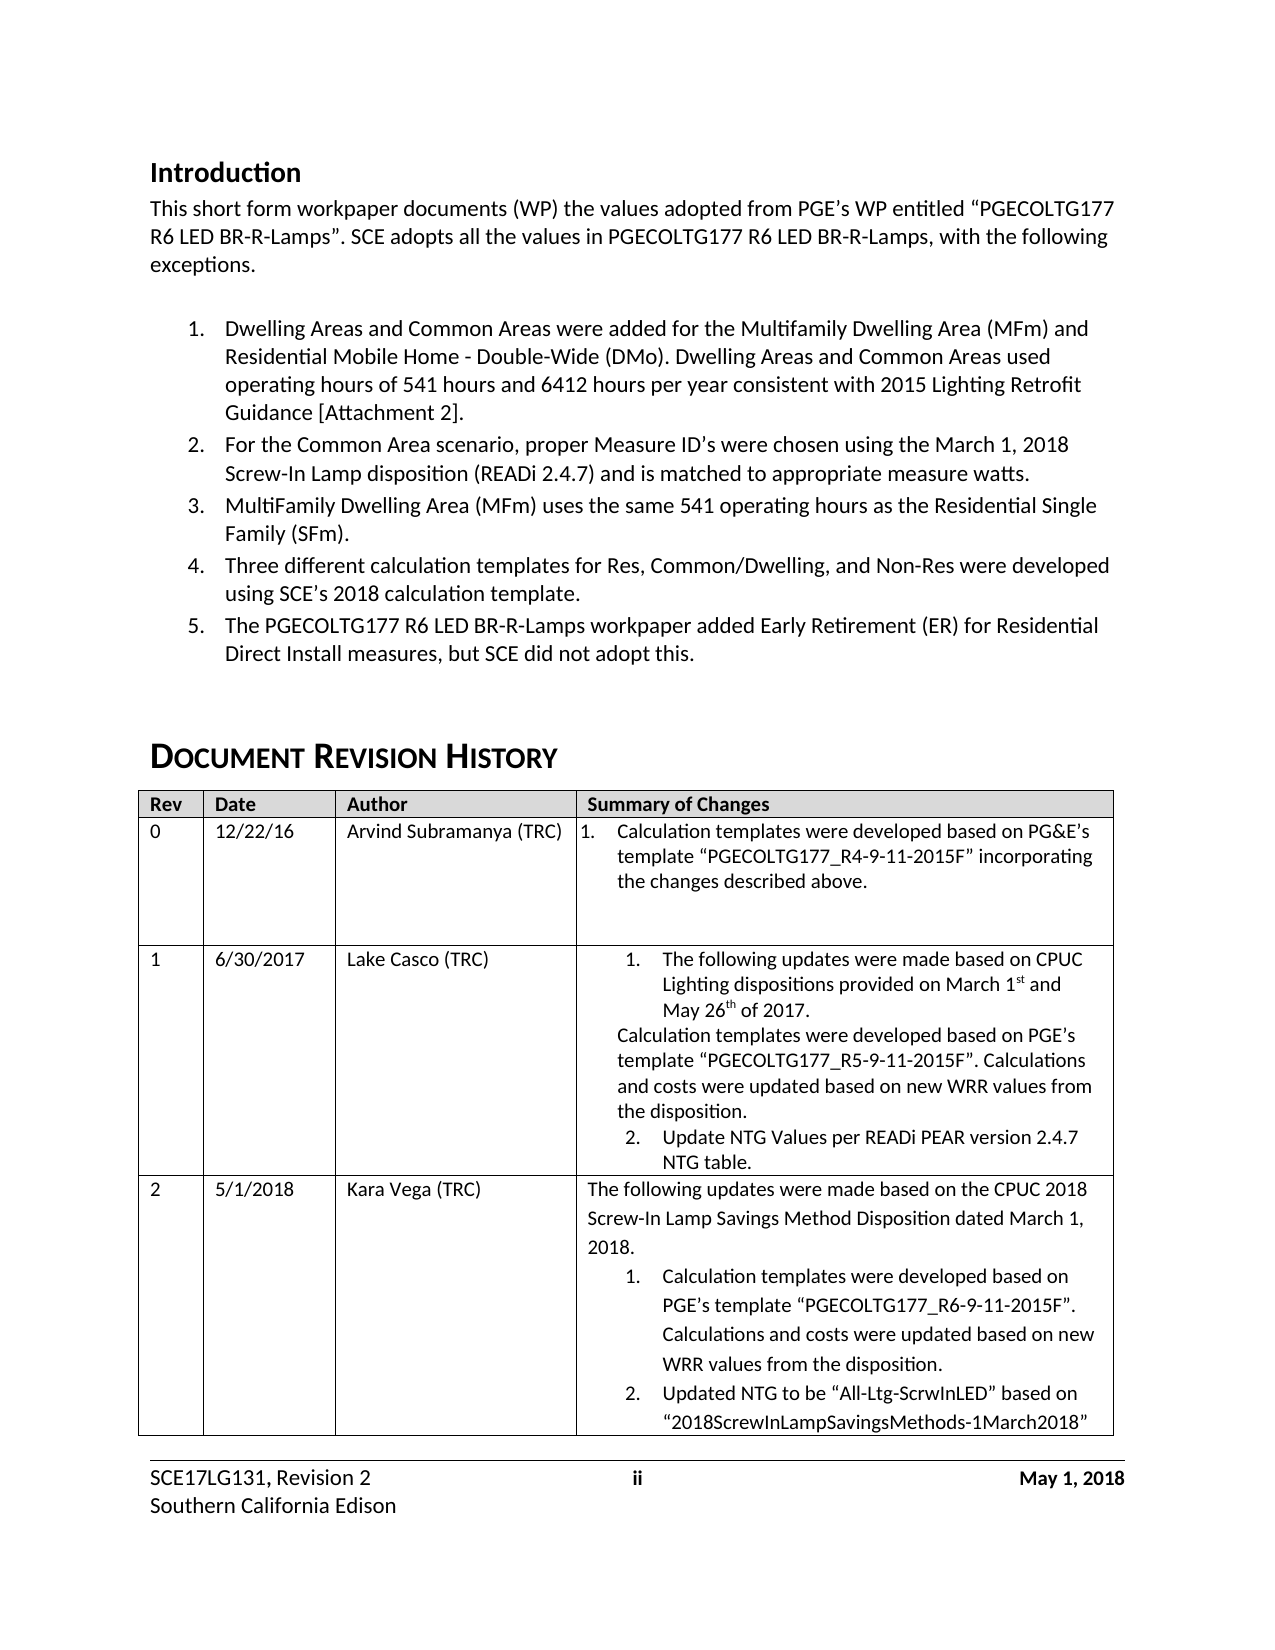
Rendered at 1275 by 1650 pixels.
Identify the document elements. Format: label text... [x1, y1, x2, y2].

table_cell 1 [139, 946, 203, 1175]
text This short form workpaper documents (WP) the values adopted from PGE’s WP entitled “PGECOLTG177 R6 LED BR-R-Lamps”. SCE adopts all the values in PGECOLTG177 R6 LED BR-R-Lamps, with the following exceptions. [150, 194, 1125, 278]
text Introduction [150, 154, 1125, 190]
table_cell Kara Vega (TRC) [336, 1176, 576, 1434]
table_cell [577, 1176, 1113, 1434]
table_header Date [204, 791, 335, 817]
table_cell 0 [139, 818, 203, 945]
table_header Rev [139, 791, 203, 817]
table_cell Lake Casco (TRC) [336, 946, 576, 1175]
table_cell 6/30/2017 [204, 946, 335, 1175]
list Three different calculation templates for Res, Common/Dwelling, and Non-Res were developed using SCE’s 2018 calculation template. [187, 551, 1125, 607]
list MultiFamily Dwelling Area (MFm) uses the same 541 operating hours as the Residential Single Family (SFm). [187, 491, 1125, 547]
list For the Common Area scenario, proper Measure ID’s were chosen using the March 1, 2018 Screw-In Lamp disposition (READi 2.4.7) and is matched to appropriate measure watts. [187, 431, 1125, 487]
subtitle Document Revision History [150, 732, 1125, 778]
list Dwelling Areas and Common Areas were added for the Multifamily Dwelling Area (MFm) and Residential Mobile Home - Double-Wide (DMo). Dwelling Areas and Common Areas used operating hours of 541 hours and 6412 hours per year consistent with 2015 Lighting Retrofit Guidance [Attachment 2]. [187, 314, 1125, 426]
table_cell 2 [139, 1176, 203, 1434]
list The PGECOLTG177 R6 LED BR-R-Lamps workpaper added Early Retirement (ER) for Residential Direct Install measures, but SCE did not adopt this. [187, 611, 1125, 667]
table_cell Arvind Subramanya (TRC) [336, 818, 576, 945]
table_cell Calculation templates were developed based on PG&E’s template “PGECOLTG177_R4-9-11-2015F” incorporating the changes described above. [577, 818, 1113, 945]
table_cell The following updates were made based on CPUC Lighting dispositions provided on March 1st and May 26th of 2017. Calculation templates were developed based on PGE’s template “PGECOLTG177_R5-9-11-2015F”. Calculations and costs were updated based on new WRR values from the disposition. Update NTG Values per READi PEAR version 2.4.7 NTG table. [577, 946, 1113, 1175]
table_header Summary of Changes [577, 791, 1113, 817]
table_cell 12/22/16 [204, 818, 335, 945]
table_cell 5/1/2018 [204, 1176, 335, 1434]
table_header Author [336, 791, 576, 817]
